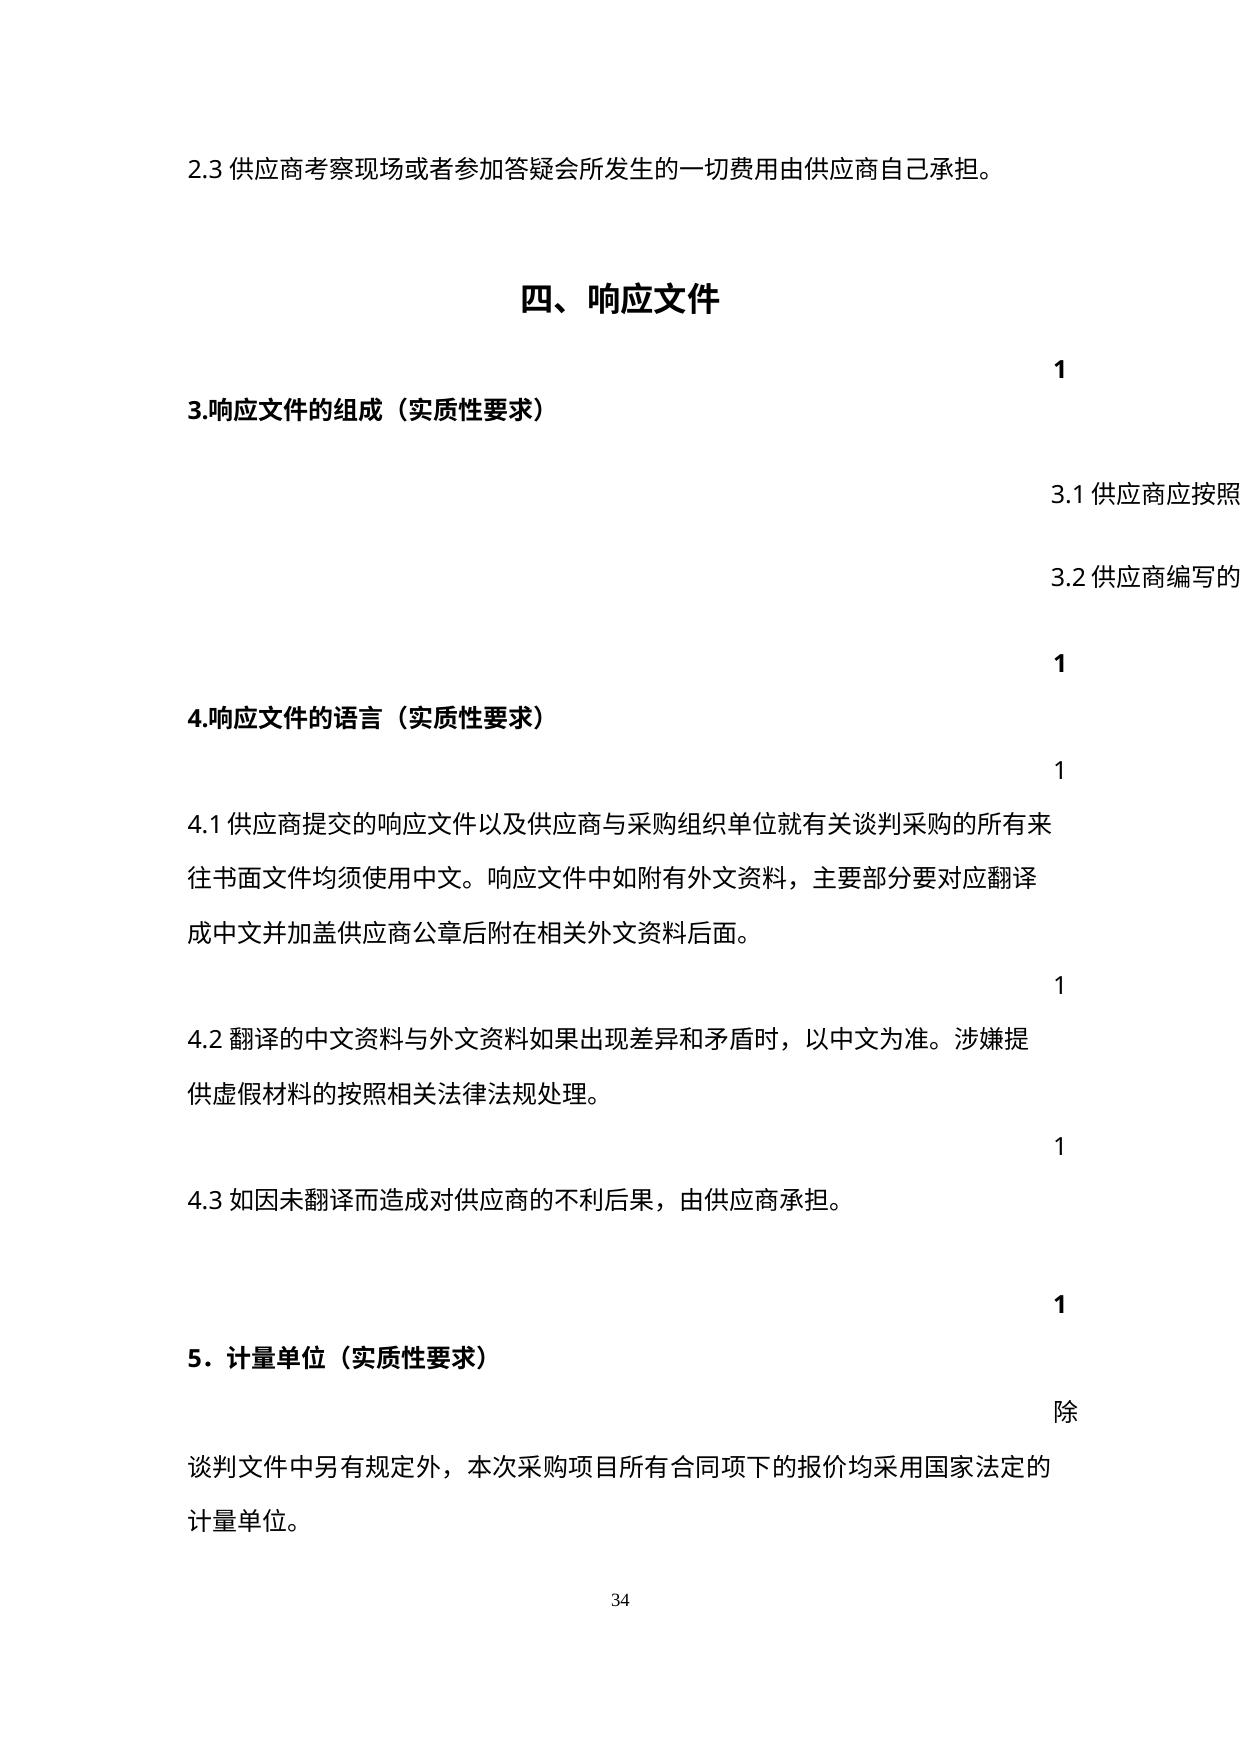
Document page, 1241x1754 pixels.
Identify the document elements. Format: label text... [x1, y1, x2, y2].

text 13.1供应商应按照资格预审文件、谈判文件的规定和要求编制资格性响应文件、施工响应文件。供应商在成交后将成交项目的非主体、非关键性工作分包他人完成的，应当在响应文件中载明或谈判过程中澄清。 [1051, 428, 1240, 511]
text 14.2 翻译的中文资料与外文资料如果出现差异和矛盾时，以中文为准。涉嫌提供虚假材料的按照相关法律法规处理。 [187, 968, 1053, 1111]
subtitle 15．计量单位（实质性要求） [187, 1286, 1053, 1375]
text 14.1供应商提交的响应文件以及供应商与采购组织单位就有关谈判采购的所有来往书面文件均须使用中文。响应文件中如附有外文资料，主要部分要对应翻译成中文并加盖供应商公章后附在相关外文资料后面。 [187, 752, 1053, 949]
subtitle 四、响应文件 [187, 272, 1053, 321]
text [187, 150, 1053, 186]
text 除谈判文件中另有规定外，本次采购项目所有合同项下的报价均采用国家法定的计量单位。 [187, 1393, 1053, 1538]
subtitle 14.响应文件的语言（实质性要求） [187, 646, 1053, 734]
text 13.2供应商编写的响应文件应包括资格性响应文件和施工响应文件两部分，根据资格预审文件、谈判文件的规定要求提供。 [1051, 511, 1240, 595]
text 13.响应文件的组成（实质性要求） [187, 345, 1053, 428]
text 14.3 如因未翻译而造成对供应商的不利后果，由供应商承担。 [187, 1129, 1053, 1217]
